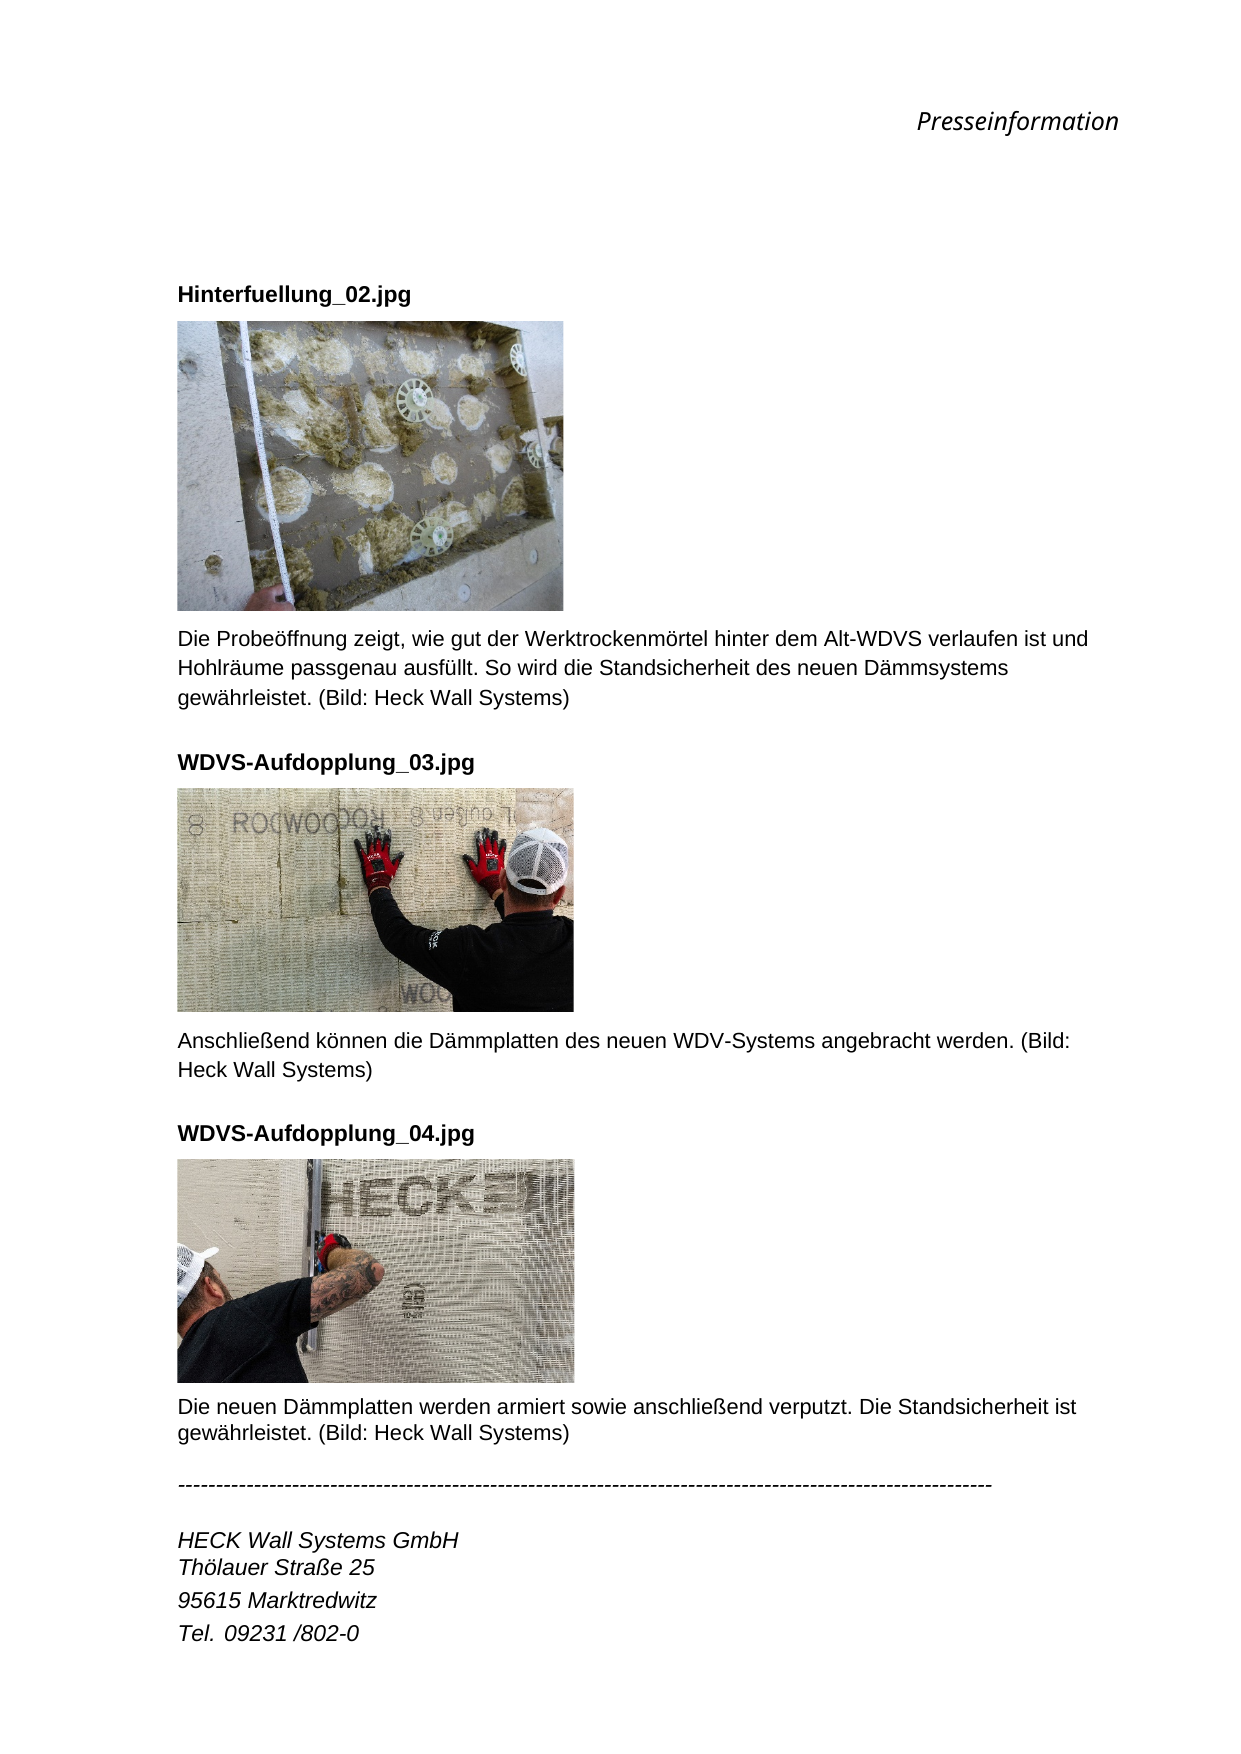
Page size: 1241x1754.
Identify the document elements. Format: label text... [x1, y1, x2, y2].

text Die Probeöffnung zeigt, wie gut der Werktrockenmörtel hinter dem Alt-WDVS verlaufen ist und Hohlräume passgenau ausfüllt. So wird die Standsicherheit des neuen Dämmsystems gewährleistet. (Bild: Heck Wall Systems) [177, 622, 1126, 710]
text HECK Wall Systems GmbH [177, 1526, 1126, 1553]
text Thölauer Straße 25 [177, 1553, 1122, 1580]
text Hinterfuellung_02.jpg [177, 281, 1126, 308]
text Anschließend können die Dämmplatten des neuen WDV-Systems angebracht werden. (Bild: Heck Wall Systems) [177, 1024, 1126, 1082]
text 95615 Marktredwitz [177, 1586, 1122, 1613]
text Die neuen Dämmplatten werden armiert sowie anschließend verputzt. Die Standsicherheit ist gewährleistet. (Bild: Heck Wall Systems) [177, 1394, 1122, 1445]
picture [177, 788, 574, 1012]
text ----------------------------------------------------------------------------------------------------------- [177, 1471, 1126, 1497]
text Tel. 09231 /802-0 [177, 1619, 1122, 1647]
text WDVS-Aufdopplung_04.jpg [177, 1120, 1126, 1146]
picture [177, 321, 564, 611]
picture [177, 1159, 575, 1383]
text WDVS-Aufdopplung_03.jpg [177, 749, 1126, 776]
